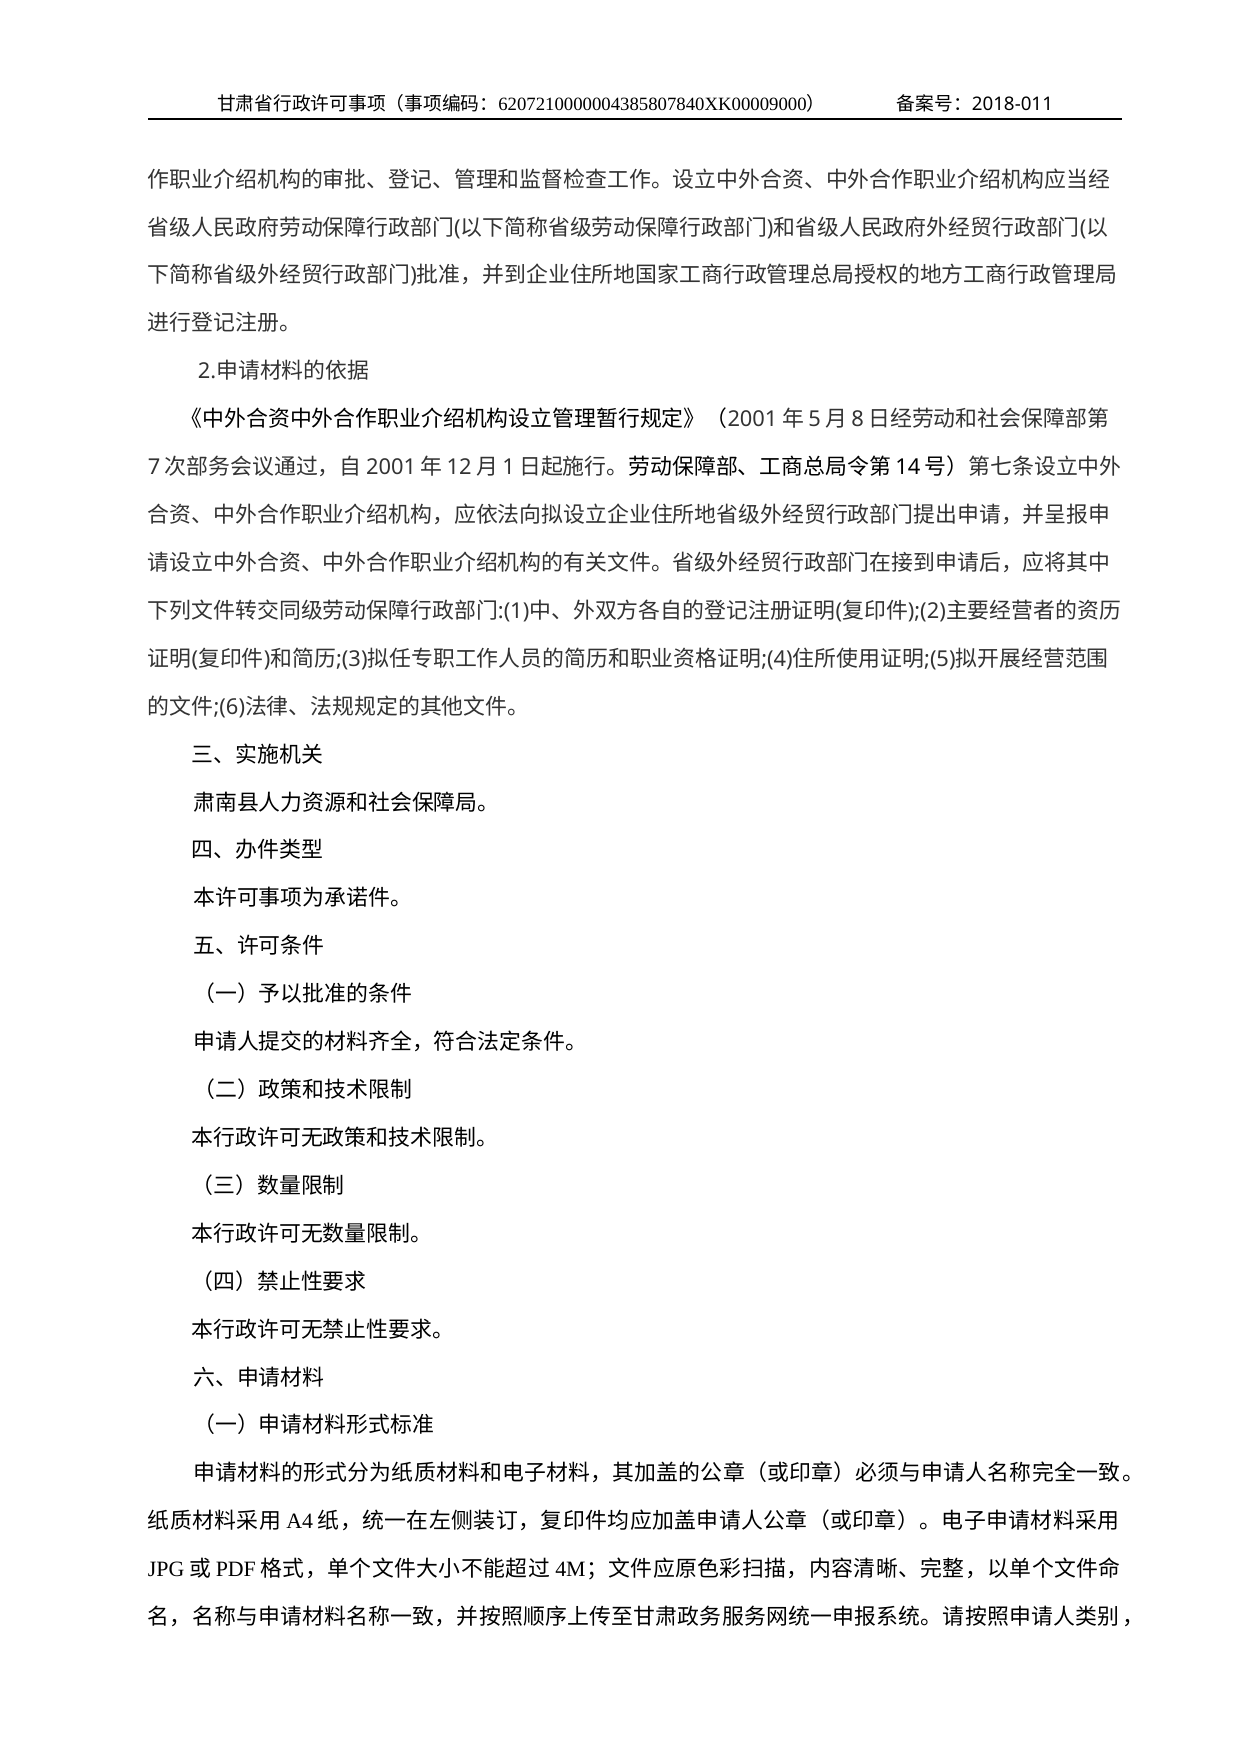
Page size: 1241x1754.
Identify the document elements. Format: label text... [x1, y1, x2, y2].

text （三）数量限制 [191, 1155, 1122, 1203]
text （一）予以批准的条件 [148, 963, 1122, 1011]
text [148, 1442, 1122, 1634]
text 2.申请材料的依据 [148, 340, 1122, 388]
text （四）禁止性要求 [191, 1251, 1122, 1299]
text 《中外合资中外合作职业介绍机构设立管理暂行规定》（2001年5月8日经劳动和社会保障部第7次部务会议通过，自2001年12月1日起施行。劳动保障部、工商总局令第14号）第七条设立中外合资、中外合作职业介绍机构，应依法向拟设立企业住所地省级外经贸行政部门提出申请，并呈报申请设立中外合资、中外合作职业介绍机构的有关文件。省级外经贸行政部门在接到申请后，应将其中下列文件转交同级劳动保障行政部门:(1)中、外双方各自的登记注册证明(复印件);(2)主要经营者的资历证明(复印件)和简历;(3)拟任专职工作人员的简历和职业资格证明;(4)住所使用证明;(5)拟开展经营范围的文件;(6)法律、法规规定的其他文件。 [148, 388, 1122, 724]
text 五、许可条件 [148, 915, 1122, 963]
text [148, 149, 1122, 340]
text 本行政许可无禁止性要求。 [148, 1299, 1122, 1347]
text 三、实施机关 [148, 724, 1122, 772]
text 肃南县人力资源和社会保障局。 [148, 772, 1122, 819]
text 本行政许可无政策和技术限制。 [148, 1107, 1122, 1155]
text 申请人提交的材料齐全，符合法定条件。 [148, 1011, 1122, 1059]
text 本行政许可无数量限制。 [148, 1203, 1122, 1251]
text （二）政策和技术限制 [148, 1059, 1122, 1107]
text 本许可事项为承诺件。 [148, 867, 1122, 915]
text 六、申请材料 [148, 1347, 1122, 1394]
text 四、办件类型 [148, 819, 1122, 867]
text （一）申请材料形式标准 [148, 1394, 1122, 1442]
